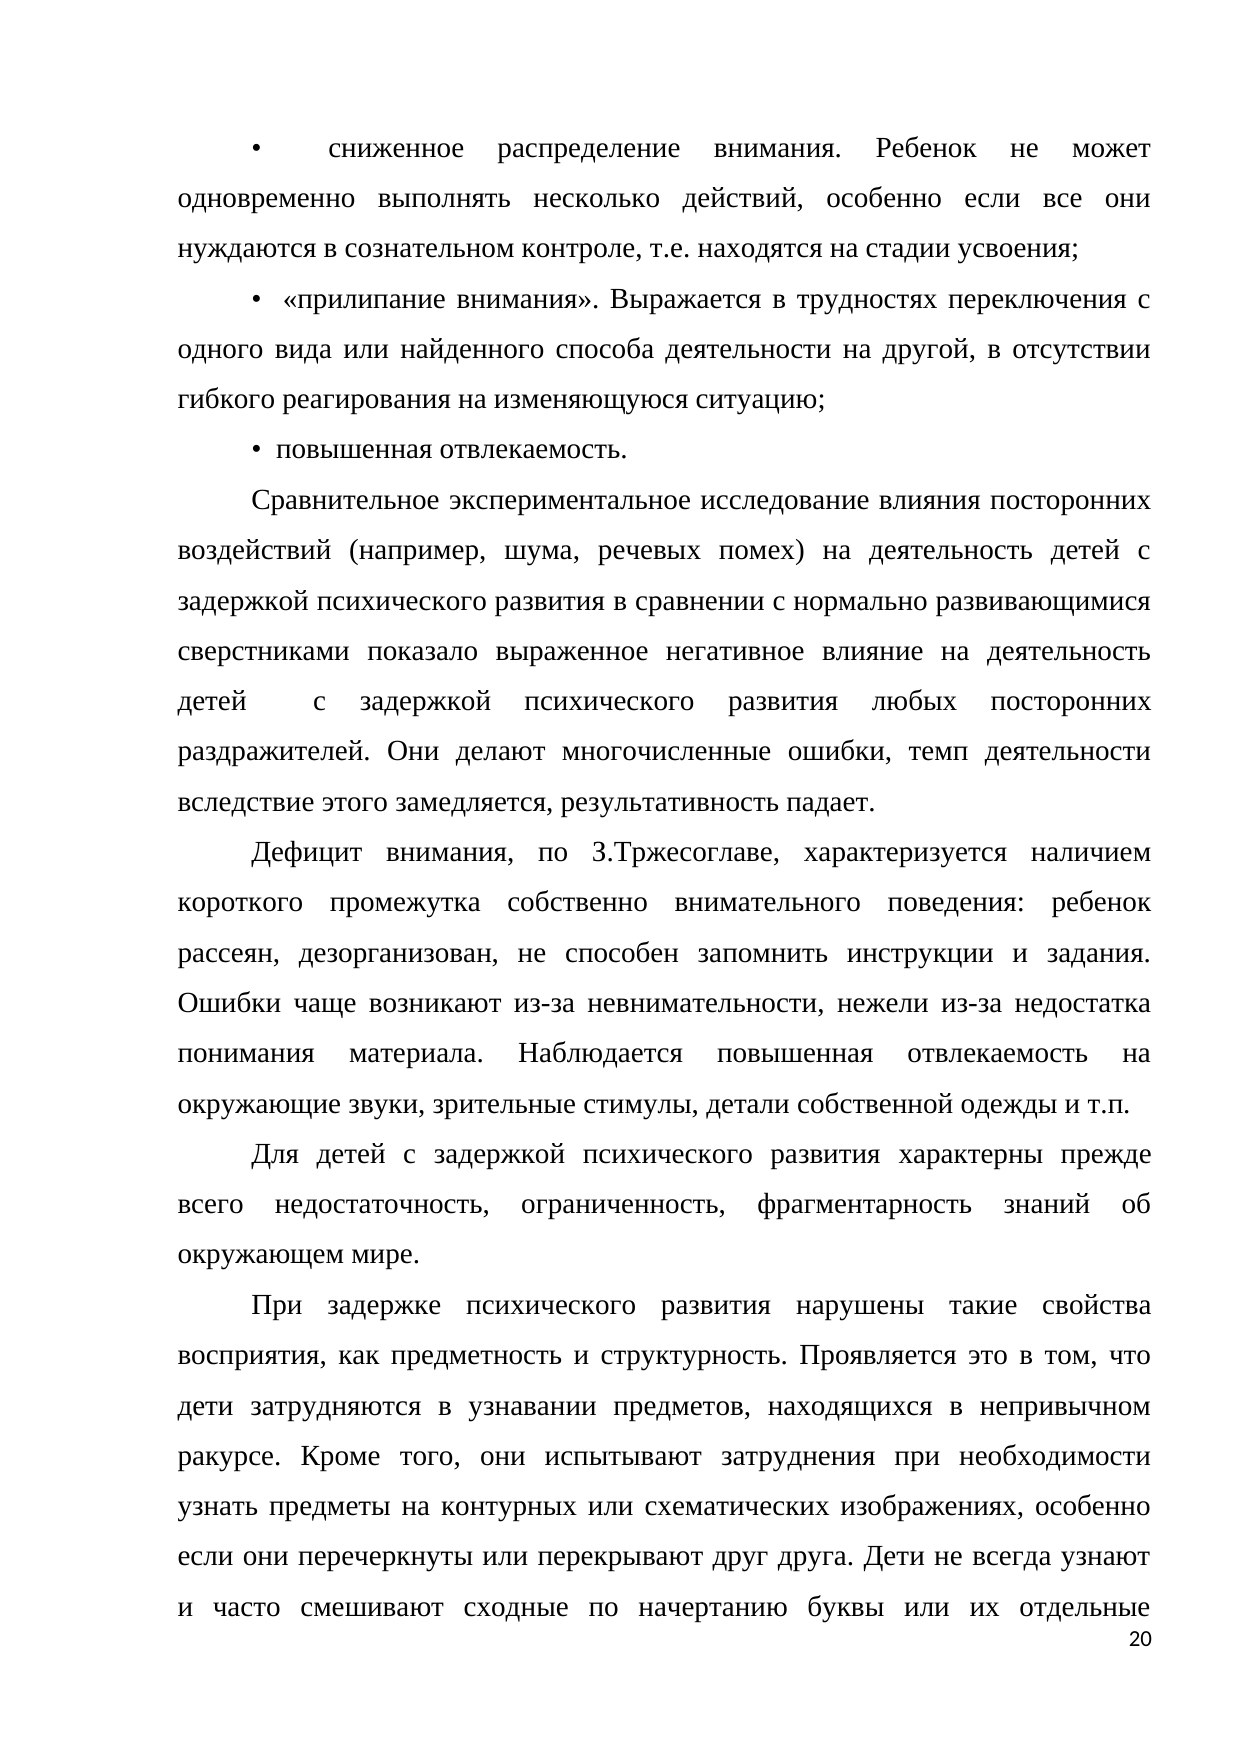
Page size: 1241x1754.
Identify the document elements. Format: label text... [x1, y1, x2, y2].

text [177, 1287, 1152, 1622]
text • сниженное распределение внимания. Ребенок не может одновременно выполнять несколько действий, особенно если все они нуждаются в сознательном контроле, т.е. находятся на стадии усвоения; [177, 130, 1152, 264]
text Дефицит внимания, по З.Тржесоглаве, характеризуется наличием короткого промежутка собственно внимательного поведения: ребенок рассеян, дезорганизован, не способен запомнить инструкции и задания. Ошибки чаще возникают из-за невнимательности, нежели из-за недостатка понимания материала. Наблюдается повышенная отвлекаемость на окружающие звуки, зрительные стимулы, детали собственной одежды и т.п. [177, 834, 1152, 1119]
text Сравнительное экспериментальное исследование влияния посторонних воздействий (например, шума, речевых помех) на деятельность детей с задержкой психического развития в сравнении с нормально развивающимися сверстниками показало выраженное негативное влияние на деятельность детей с задержкой психического развития любых посторонних раздражителей. Они делают многочисленные ошибки, темп деятельности вследствие этого замедляется, результативность падает. [177, 482, 1152, 817]
text • «прилипание внимания». Выражается в трудностях переключения с одного вида или найденного способа деятельности на другой, в отсутствии гибкого реагирования на изменяющуюся ситуацию; [177, 281, 1152, 415]
text • повышенная отвлекаемость. [177, 432, 1152, 465]
text Для детей с задержкой психического развития характерны прежде всего недостаточность, ограниченность, фрагментарность знаний об окружающем мире. [177, 1136, 1152, 1270]
